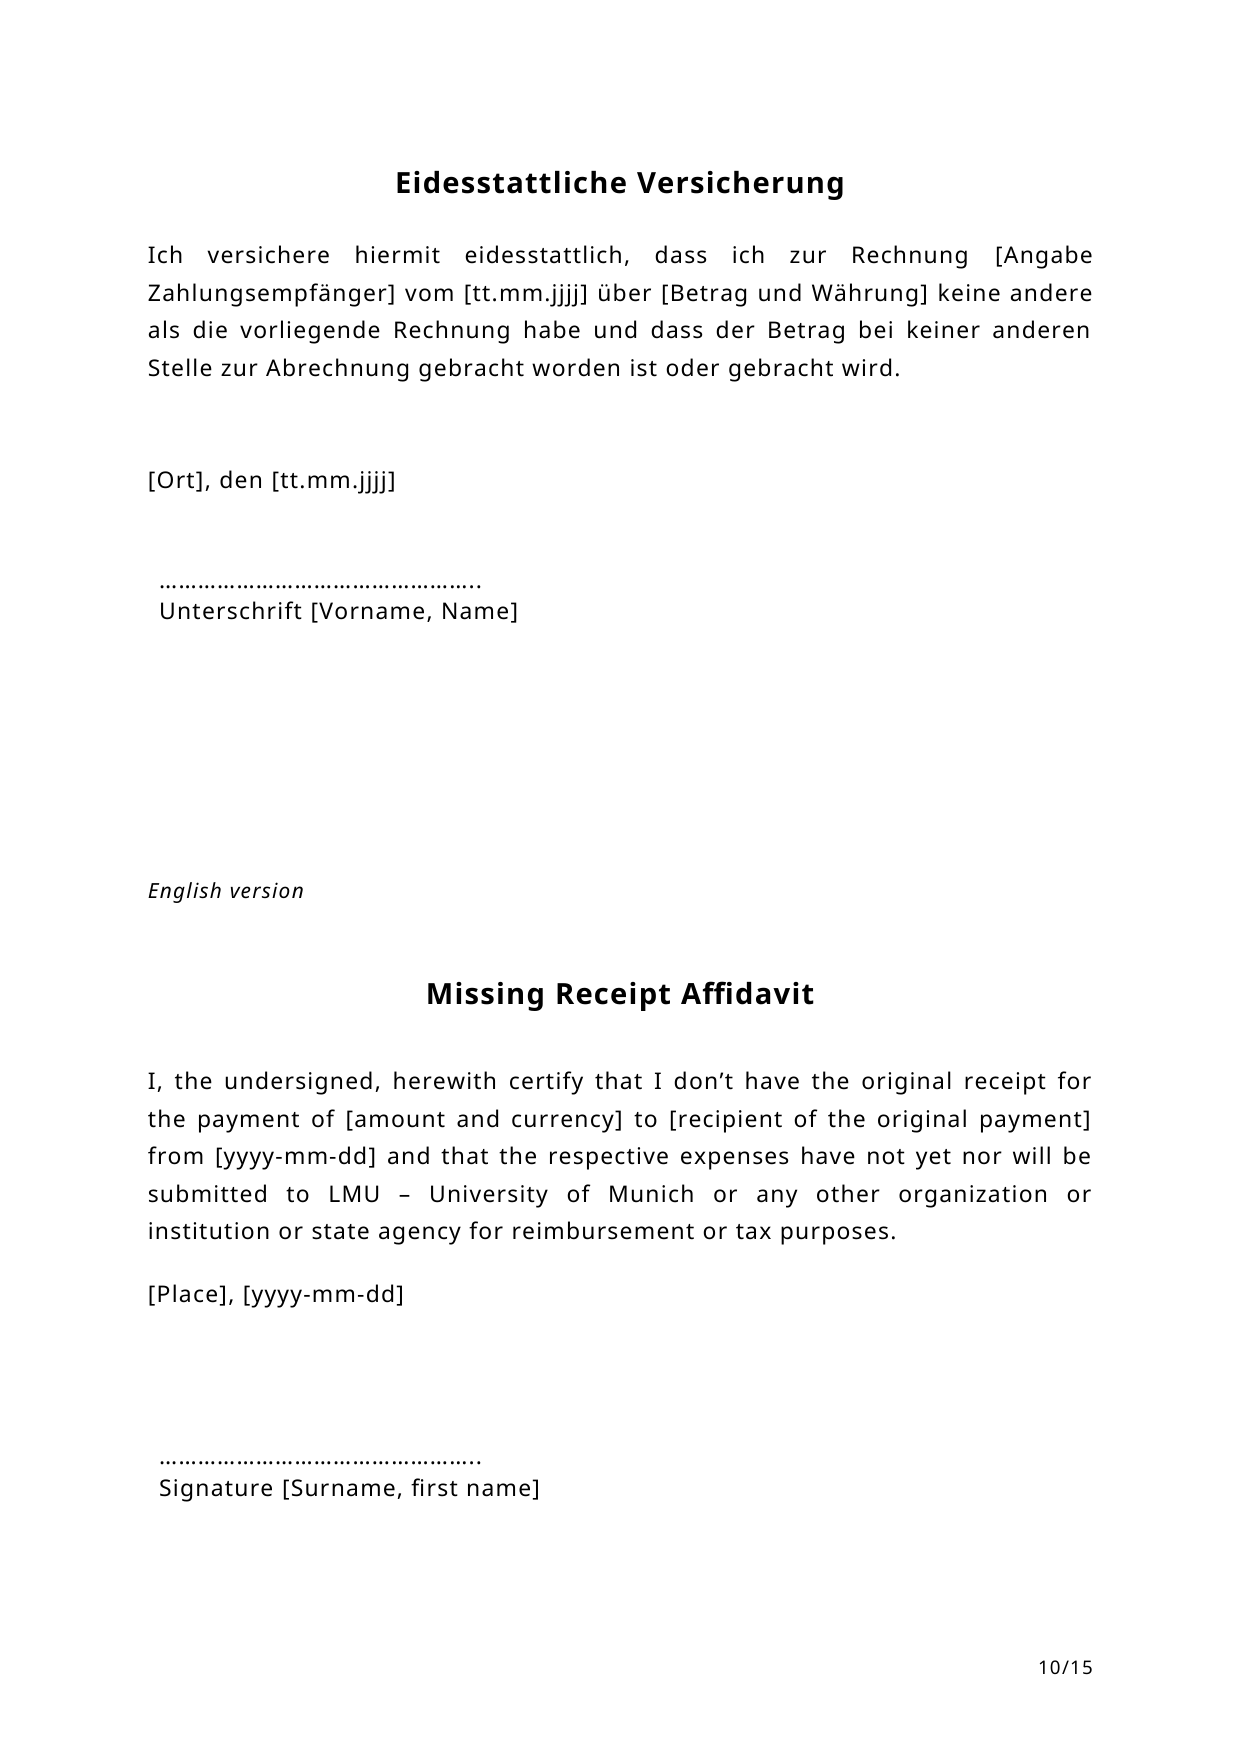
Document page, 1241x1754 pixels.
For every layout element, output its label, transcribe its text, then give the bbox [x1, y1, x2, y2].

text [Place], [yyyy-mm-dd] [148, 1278, 1093, 1309]
text English version [148, 877, 1093, 905]
text [Ort], den [tt.mm.jjjj] [148, 464, 1093, 495]
table_header ………………………………………….. Signature [Surname, first name] [148, 1440, 627, 1503]
text I, the undersigned, herewith certify that I don’t have the original receipt for the payment of [amount and currency] to [recipient of the original payment] from [yyyy-mm-dd] and that the respective expenses have not yet nor will be submitted to LMU – University of Munich or any other organization or institution or state agency for reimbursement or tax purposes. [148, 1065, 1093, 1247]
text Missing Receipt Affidavit [148, 973, 1093, 1013]
text Ich versichere hiermit eidesstattlich, dass ich zur Rechnung [Angabe Zahlungsempfänger] vom [tt.mm.jjjj] über [Betrag und Währung] keine andere als die vorliegende Rechnung habe und dass der Betrag bei keiner anderen Stelle zur Abrechnung gebracht worden ist oder gebracht wird. [148, 239, 1093, 383]
text Eidesstattliche Versicherung [148, 162, 1093, 202]
table_header ………………………………………….. Unterschrift [Vorname, Name] [148, 564, 627, 627]
